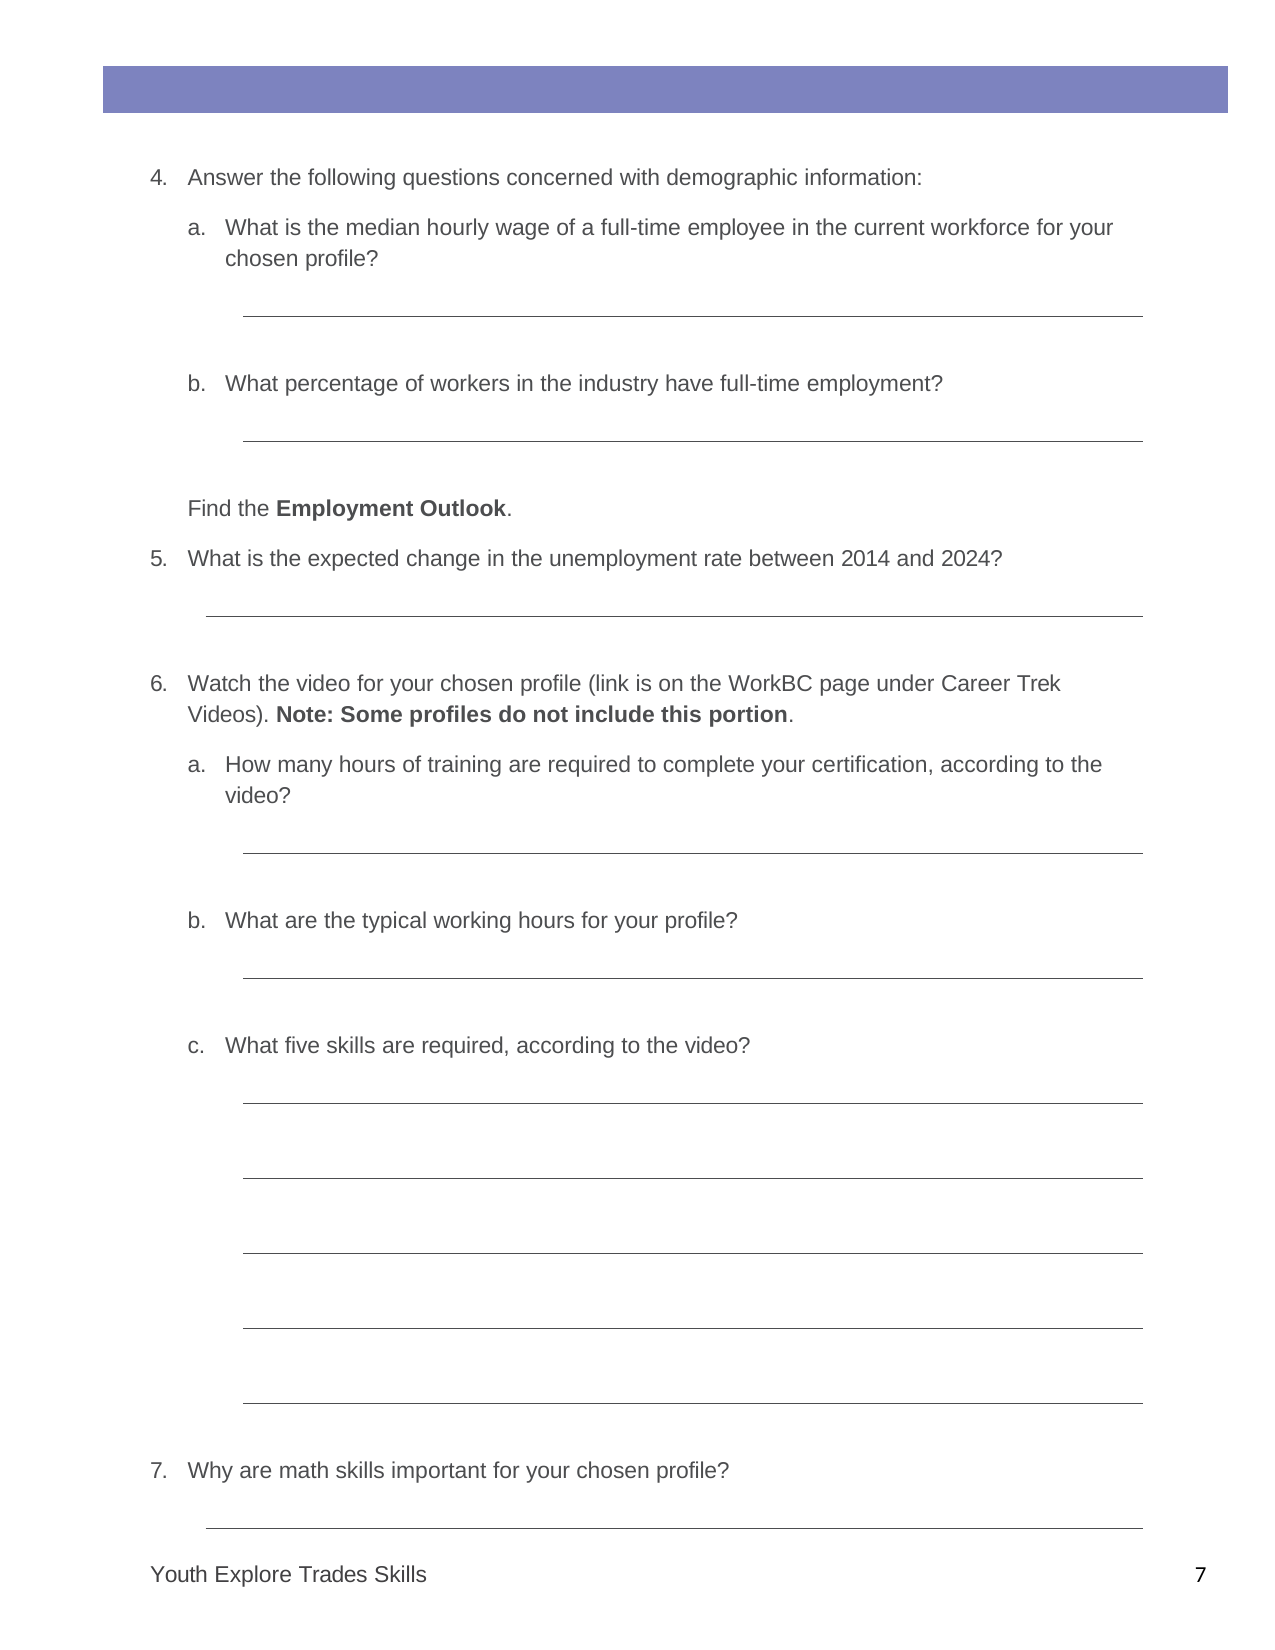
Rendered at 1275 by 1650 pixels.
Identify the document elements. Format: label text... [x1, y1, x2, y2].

text Find the Employment Outlook. [187, 495, 1239, 521]
list What is the expected change in the unemployment rate between 2014 and 2024? [150, 545, 1239, 571]
list What percentage of workers in the industry have full-time employment? [187, 370, 1239, 396]
list What are the typical working hours for your profile? [187, 907, 1239, 933]
list What is the median hourly wage of a full-time employee in the current workforce for your chosen profile? [187, 214, 1117, 271]
list How many hours of training are required to complete your certification, according to the video? [187, 751, 1107, 808]
list Watch the video for your chosen profile (link is on the WorkBC page under Career Trek Videos). Note: Some profiles do not include this portion. [150, 670, 1065, 727]
list Answer the following questions concerned with demographic information: [150, 164, 1239, 190]
list What five skills are required, according to the video? [187, 1032, 1239, 1058]
list Why are math skills important for your chosen profile? [150, 1457, 1239, 1483]
